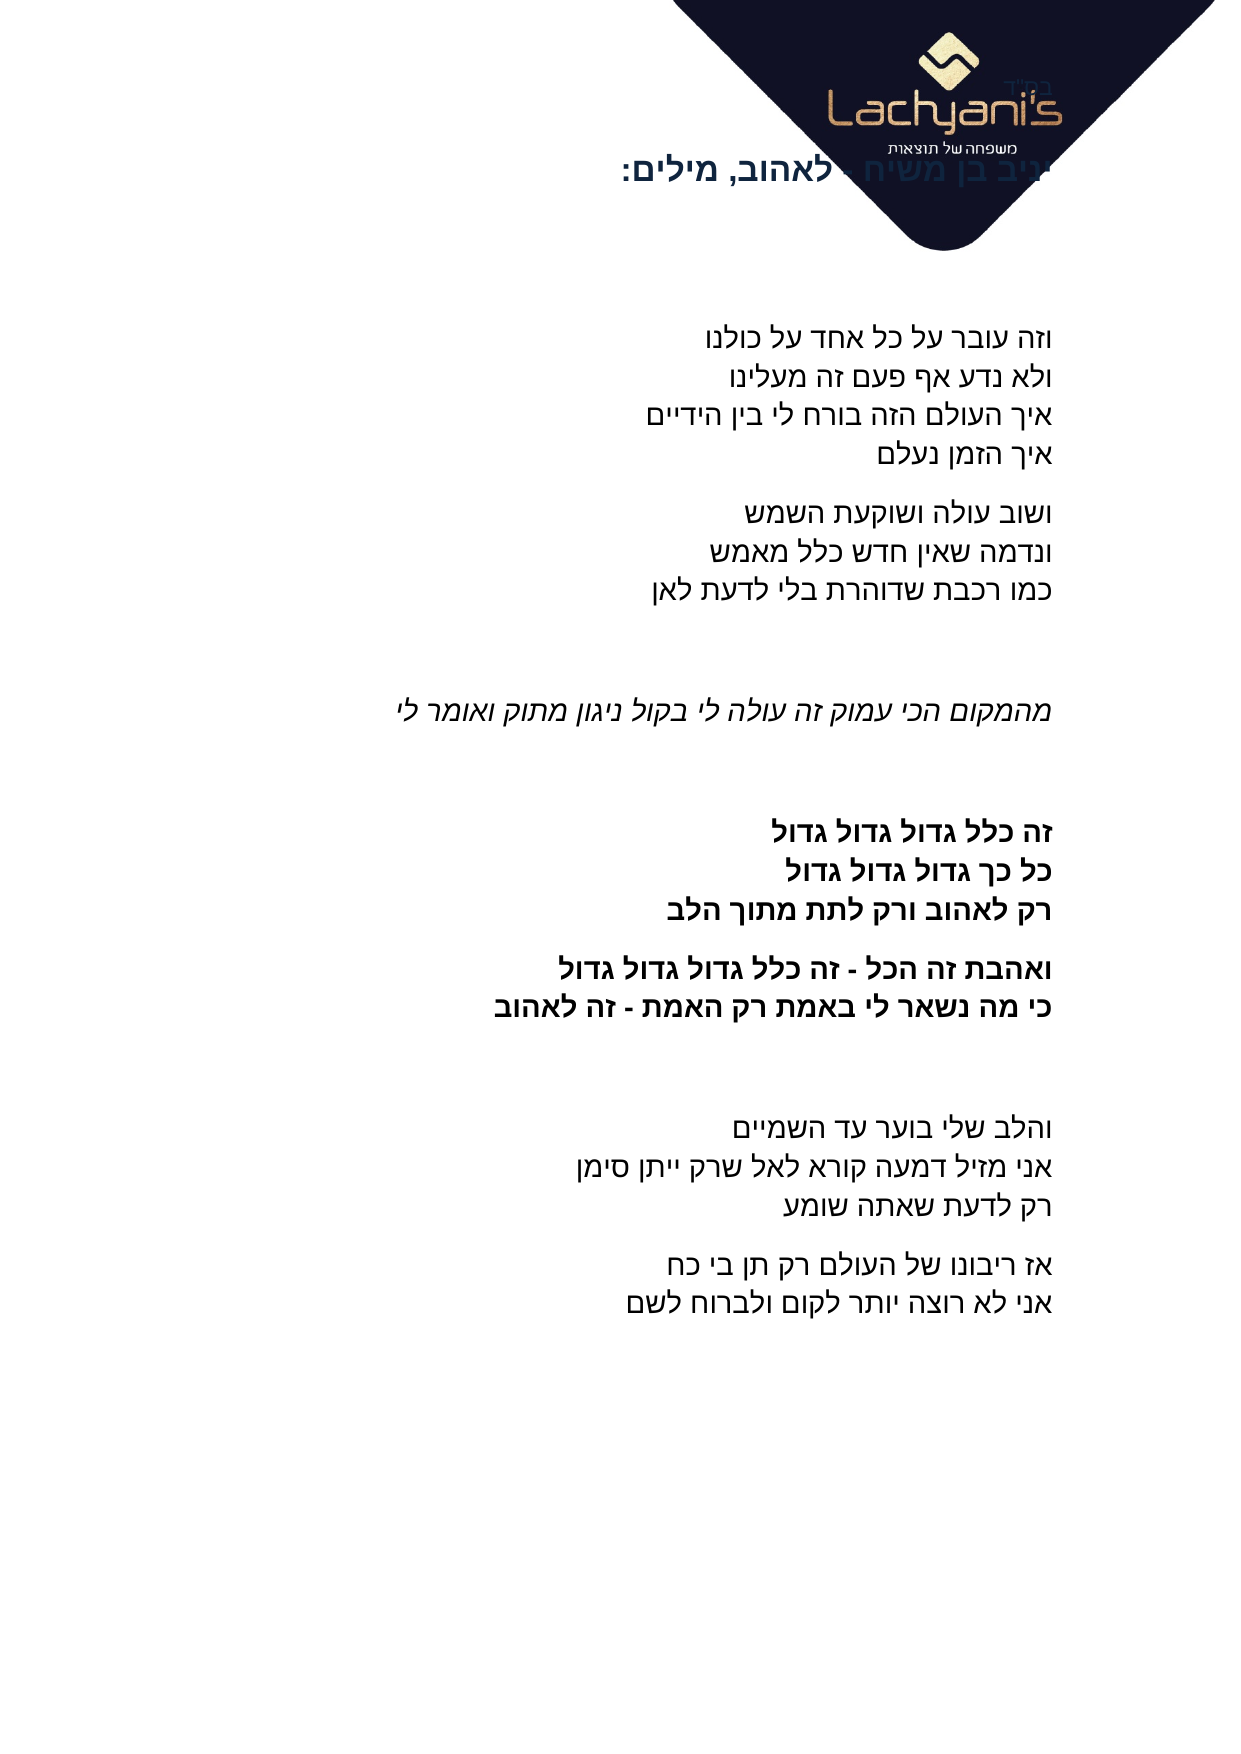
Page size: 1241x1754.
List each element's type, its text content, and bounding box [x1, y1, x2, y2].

text ושוב עולה ושוקעת השמש ונדמה שאין חדש כלל מאמש כמו רכבת שדוהרת בלי לדעת לאן [187, 496, 1053, 607]
text אז ריבונו של העולם רק תן בי כח אני לא רוצה יותר לקום ולברוח לשם [187, 1248, 1053, 1320]
text וזה עובר על כל אחד על כולנו ולא נדע אף פעם זה מעלינו איך העולם הזה בורח לי בין הידיים איך הזמן נעלם [187, 321, 1053, 470]
text ואהבת זה הכל - זה כלל גדול גדול גדול כי מה נשאר לי באמת רק האמת - זה לאהוב [187, 952, 1053, 1024]
text יניב בן משיח - לאהוב, מילים: [187, 150, 1053, 188]
picture [669, 0, 1241, 254]
text מהמקום הכי עמוק זה עולה לי בקול ניגון מתוק ואומר לי [187, 694, 1053, 728]
text זה כלל גדול גדול גדול כל כך גדול גדול גדול רק לאהוב ורק לתת מתוך הלב [187, 815, 1053, 926]
text והלב שלי בוער עד השמיים אני מזיל דמעה קורא לאל שרק ייתן סימן רק לדעת שאתה שומע [187, 1112, 1053, 1222]
